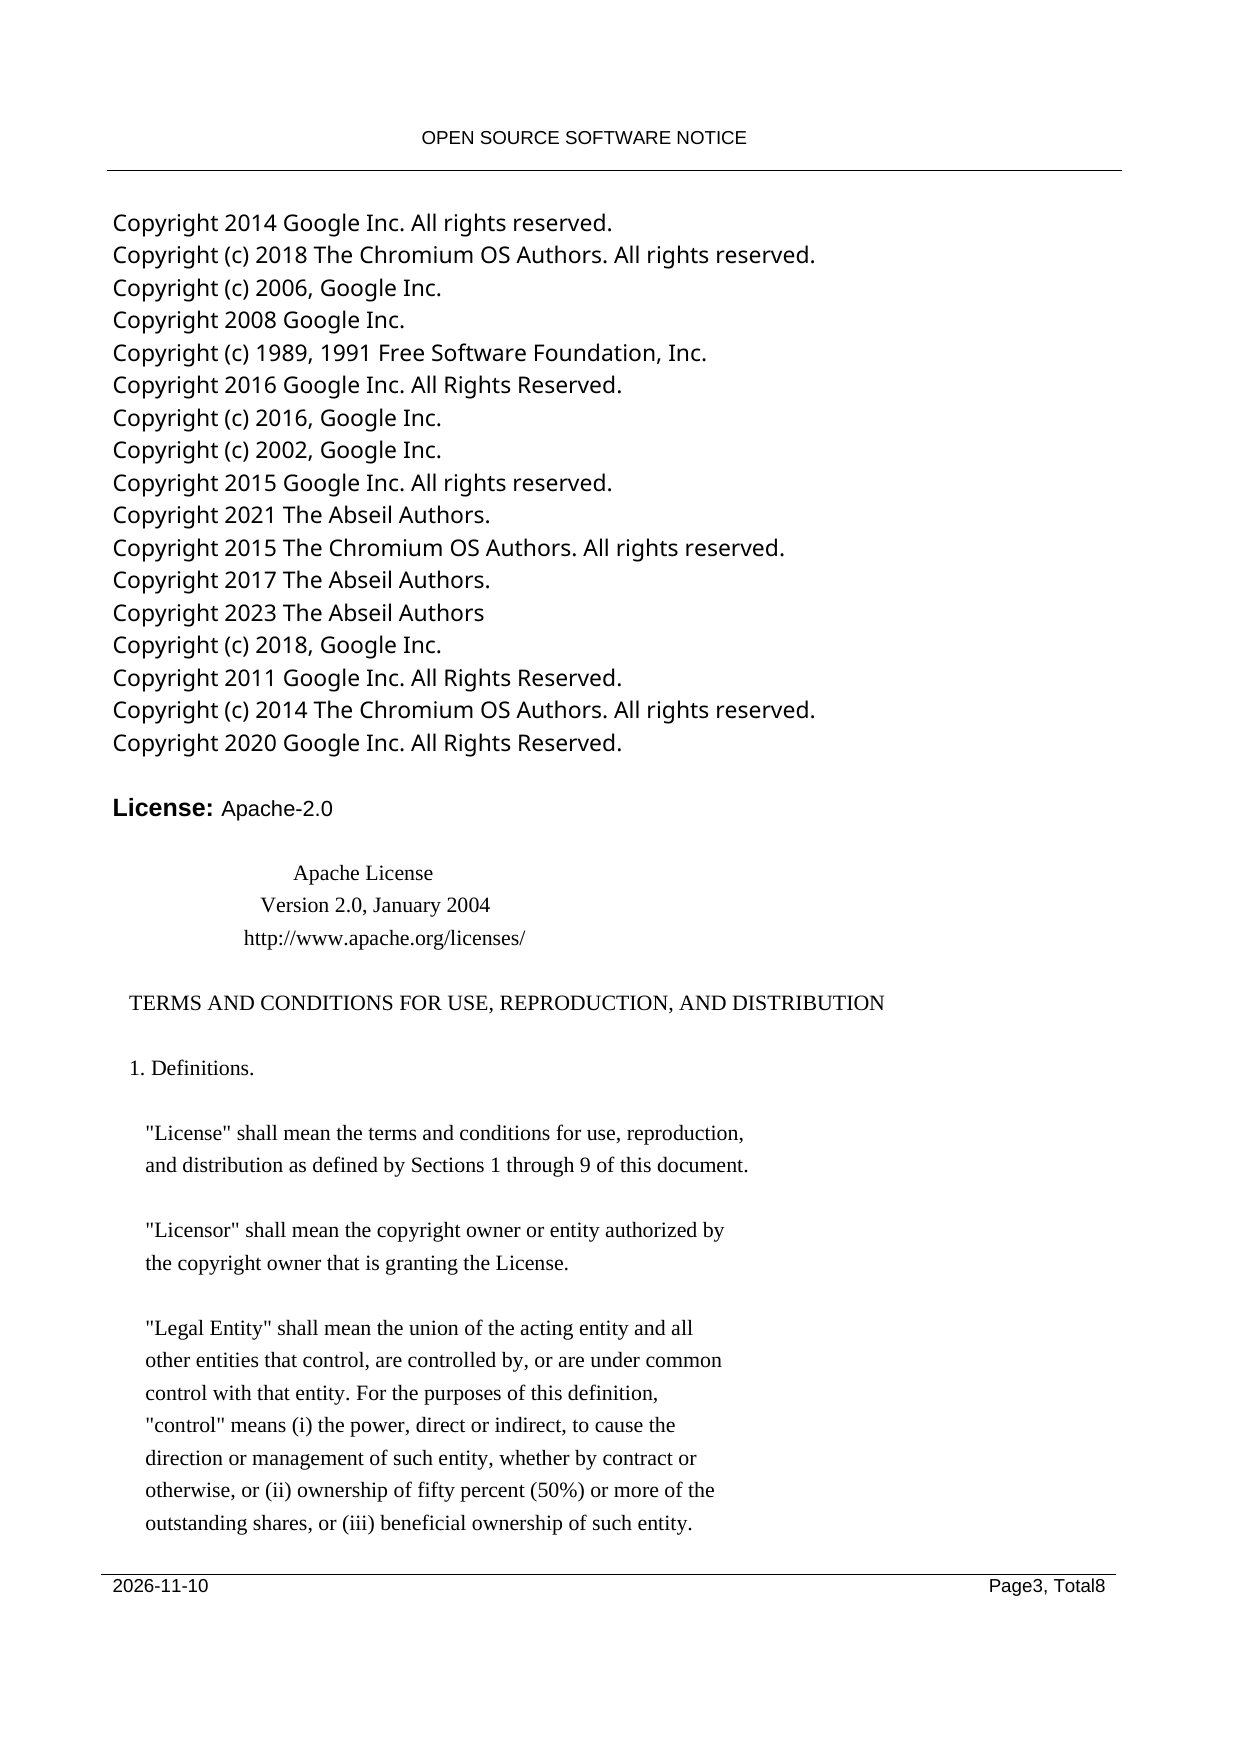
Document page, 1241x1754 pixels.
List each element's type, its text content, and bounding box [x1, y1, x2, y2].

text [112, 206, 1128, 791]
text License: Apache-2.0 [112, 791, 1128, 824]
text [112, 824, 1128, 1539]
